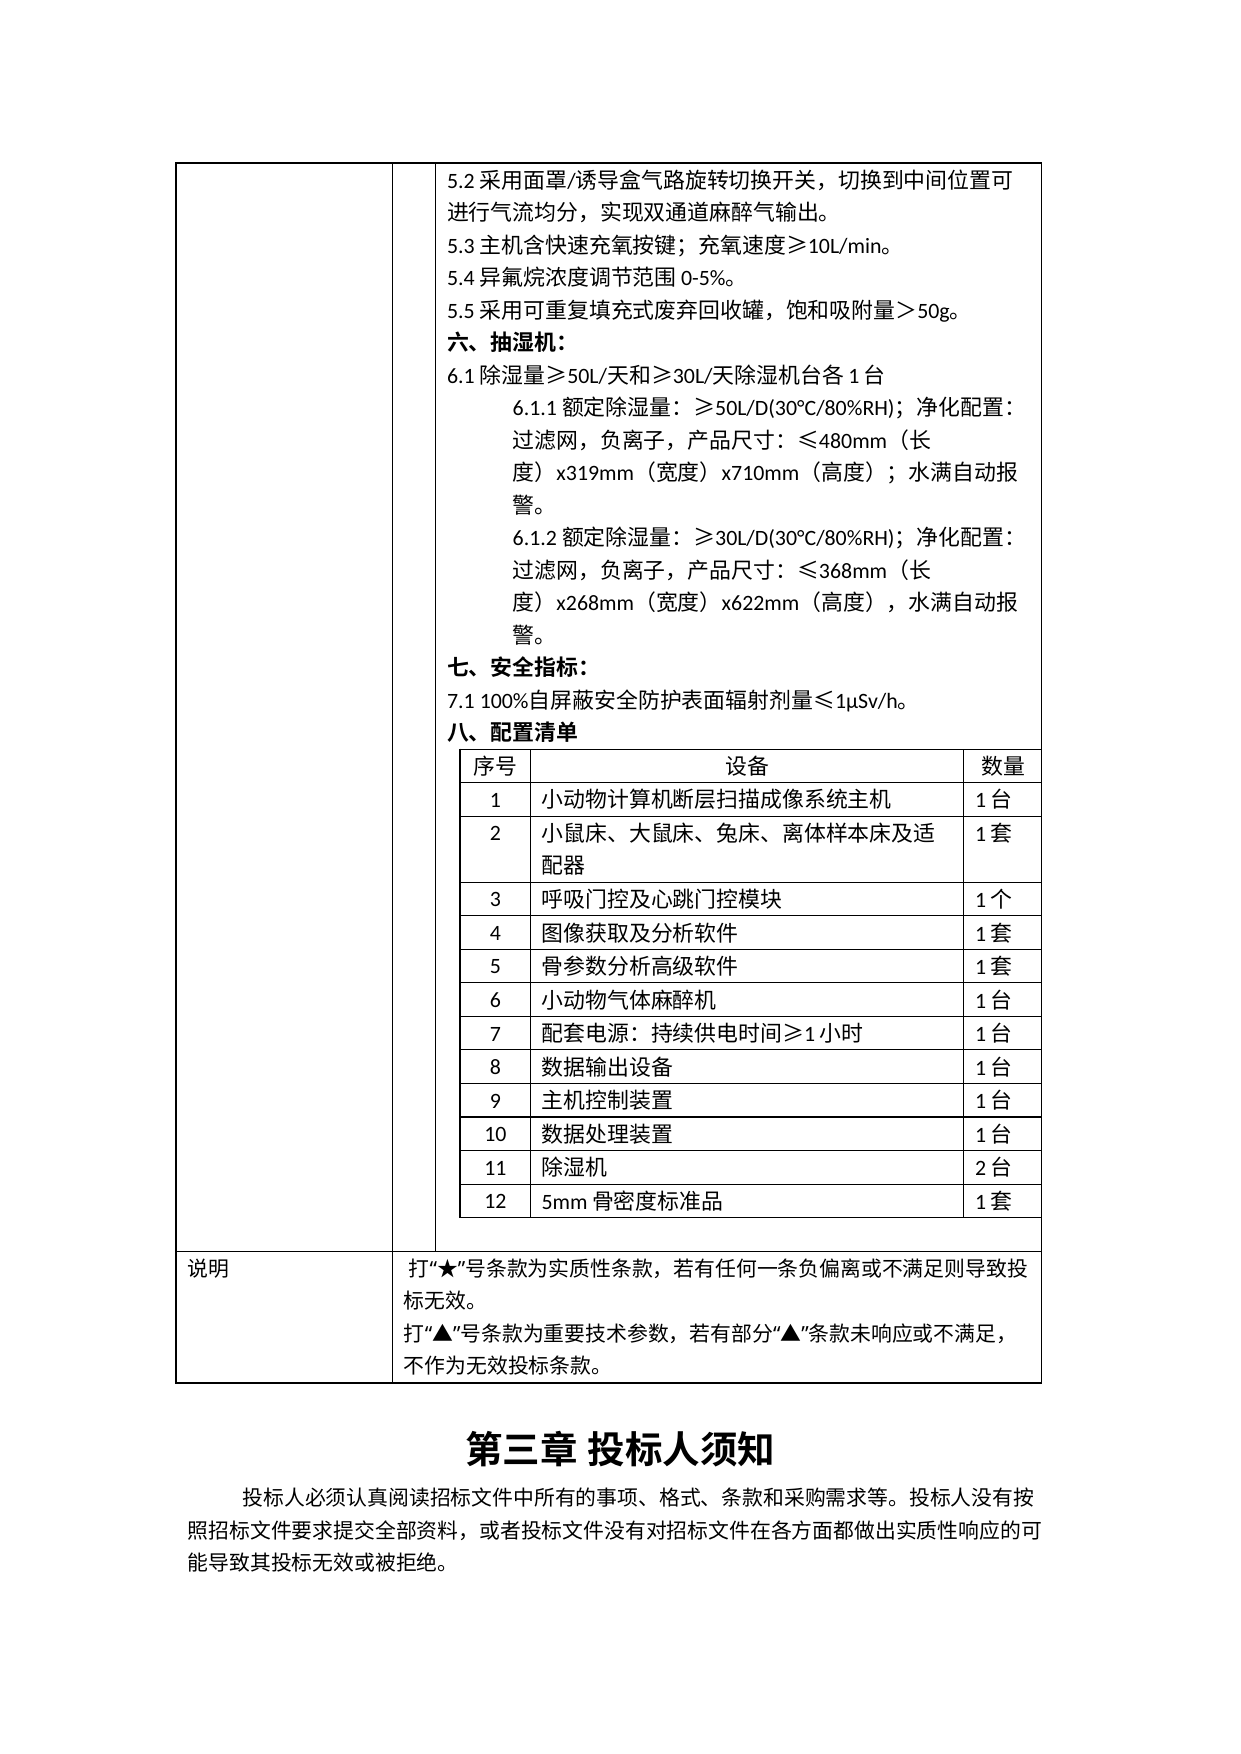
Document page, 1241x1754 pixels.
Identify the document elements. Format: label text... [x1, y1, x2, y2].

table_cell 说明 [177, 1252, 392, 1382]
table_cell [177, 164, 392, 1251]
table_cell 1 [393, 164, 435, 1251]
table_cell 打“★”号条款为实质性条款，若有任何一条负偏离或不满足则导致投标无效。 打“▲”号条款为重要技术参数，若有部分“▲”条款未响应或不满足，不作为无效投标条款。 [393, 1252, 1041, 1382]
text 投标人必须认真阅读招标文件中所有的事项、格式、条款和采购需求等。投标人没有按照招标文件要求提交全部资料，或者投标文件没有对招标文件在各方面都做出实质性响应的可能导致其投标无效或被拒绝。 [187, 1481, 1053, 1579]
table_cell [436, 164, 1041, 1251]
text 第三章 投标人须知 [187, 1416, 1053, 1481]
